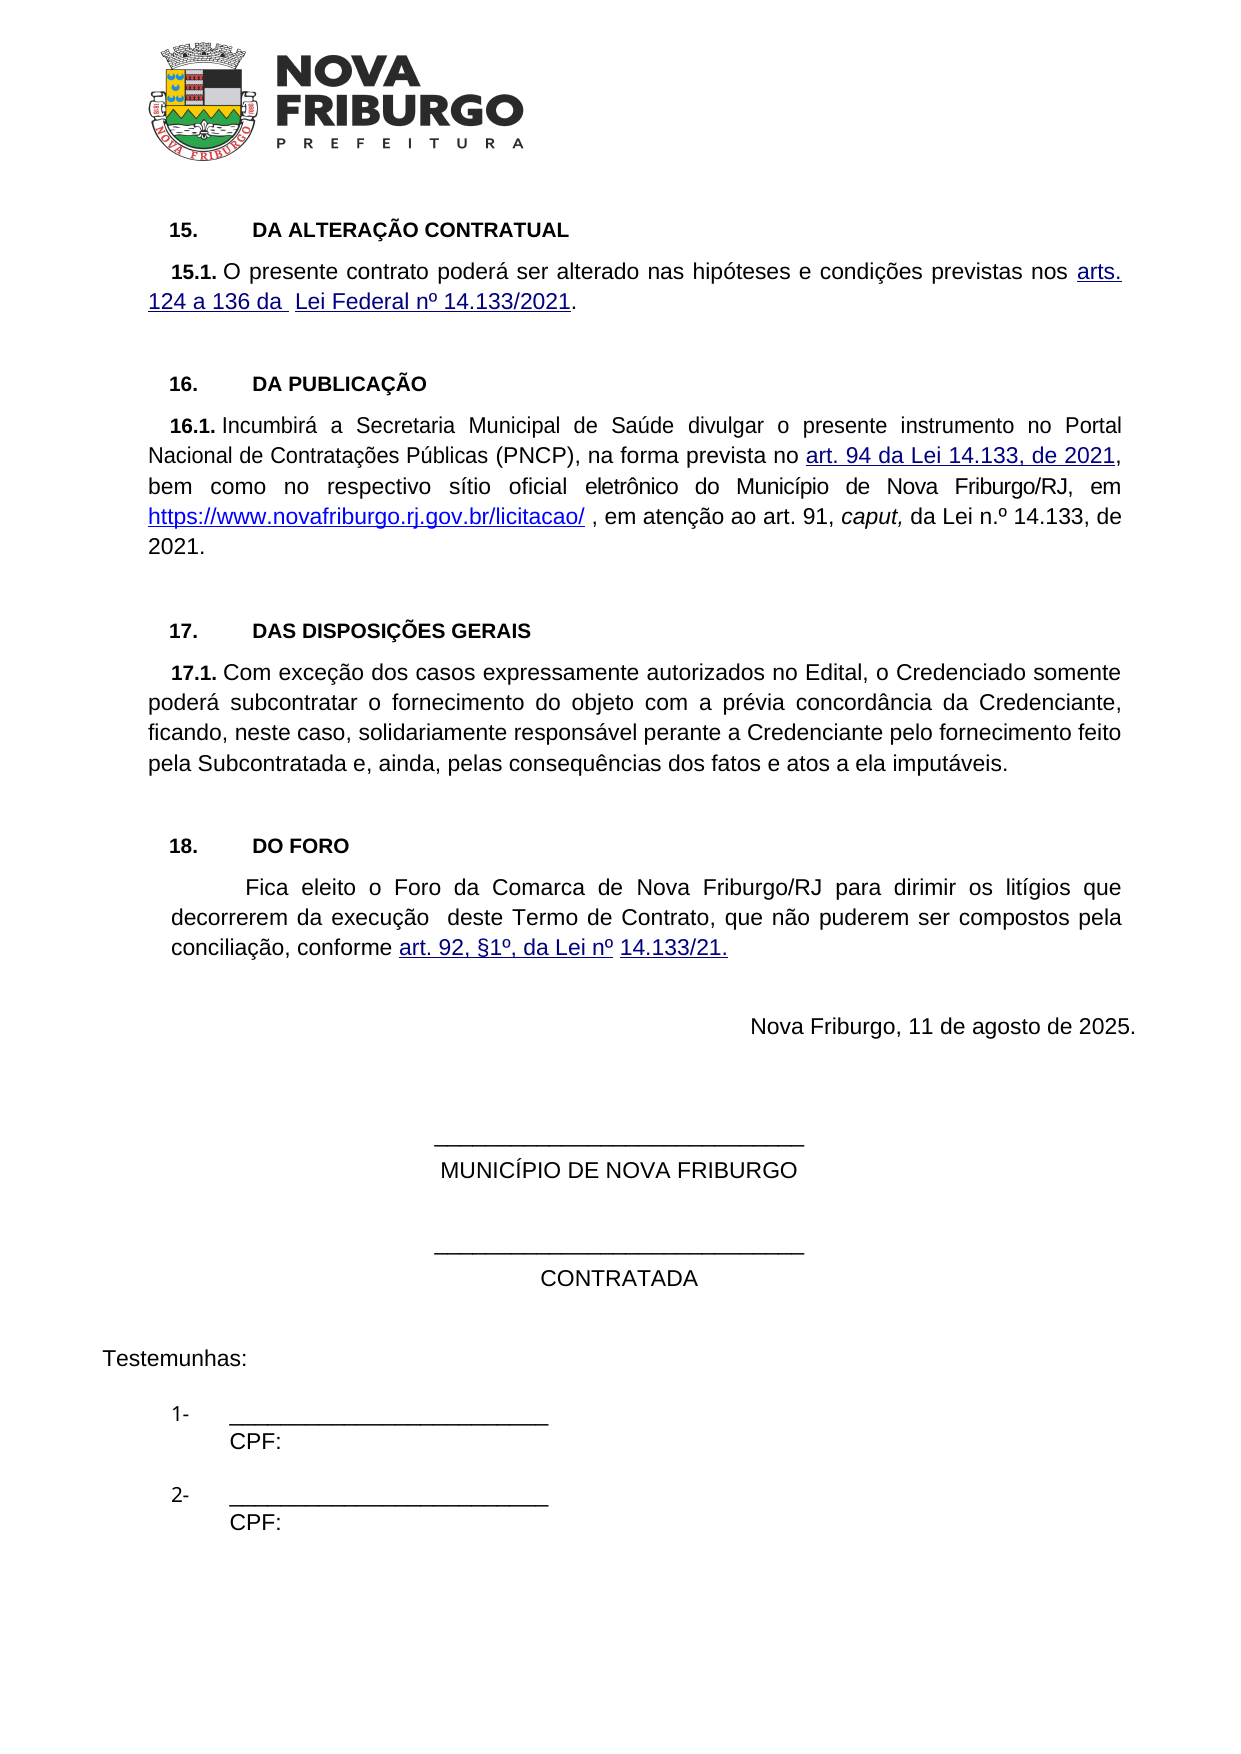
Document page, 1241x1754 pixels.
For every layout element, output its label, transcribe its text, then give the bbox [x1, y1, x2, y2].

list DAS DISPOSIÇÕES GERAIS [148, 619, 1122, 643]
list CPF: [171, 1428, 1136, 1454]
text Testemunhas: [102, 1345, 1136, 1372]
list Incumbirá a Secretaria Municipal de Saúde divulgar o presente instrumento no Portal Nacional de Contratações Públicas (PNCP), na forma prevista no art. 94 da Lei 14.133, de 2021, bem como no respectivo sítio oficial eletrônico do Município de Nova Friburgo/RJ, em https://www.novafriburgo.rj.gov.br/licitacao/ , em atenção ao art. 91, caput, da Lei n.º 14.133, de 2021. [148, 412, 1122, 559]
list DA ALTERAÇÃO CONTRATUAL [148, 218, 1122, 242]
text Nova Friburgo, 11 de agosto de 2025. [102, 1013, 1136, 1039]
list _________________________ [148, 1481, 1136, 1509]
picture [102, 29, 570, 175]
list _________________________ [148, 1399, 1136, 1428]
text MUNICÍPIO DE NOVA FRIBURGO [102, 1157, 1136, 1184]
list O presente contrato poderá ser alterado nas hipóteses e condições previstas nos arts. 124 a 136 da Lei Federal nº 14.133/2021. [148, 258, 1122, 314]
list DO FORO [148, 833, 1122, 857]
list DA PUBLICAÇÃO [148, 372, 1122, 396]
text Fica eleito o Foro da Comarca de Nova Friburgo/RJ para dirimir os litígios que decorrerem da execução deste Termo de Contrato, que não puderem ser compostos pela conciliação, conforme art. 92, §1º, da Lei nº 14.133/21. [171, 874, 1122, 961]
text _____________________________ [102, 1121, 1136, 1148]
text CONTRATADA [102, 1265, 1136, 1292]
list CPF: [171, 1509, 1136, 1535]
text _____________________________ [102, 1229, 1136, 1256]
list Com exceção dos casos expressamente autorizados no Edital, o Credenciado somente poderá subcontratar o fornecimento do objeto com a prévia concordância da Credenciante, ficando, neste caso, solidariamente responsável perante a Credenciante pelo fornecimento feito pela Subcontratada e, ainda, pelas consequências dos fatos e atos a ela imputáveis. [148, 659, 1122, 776]
